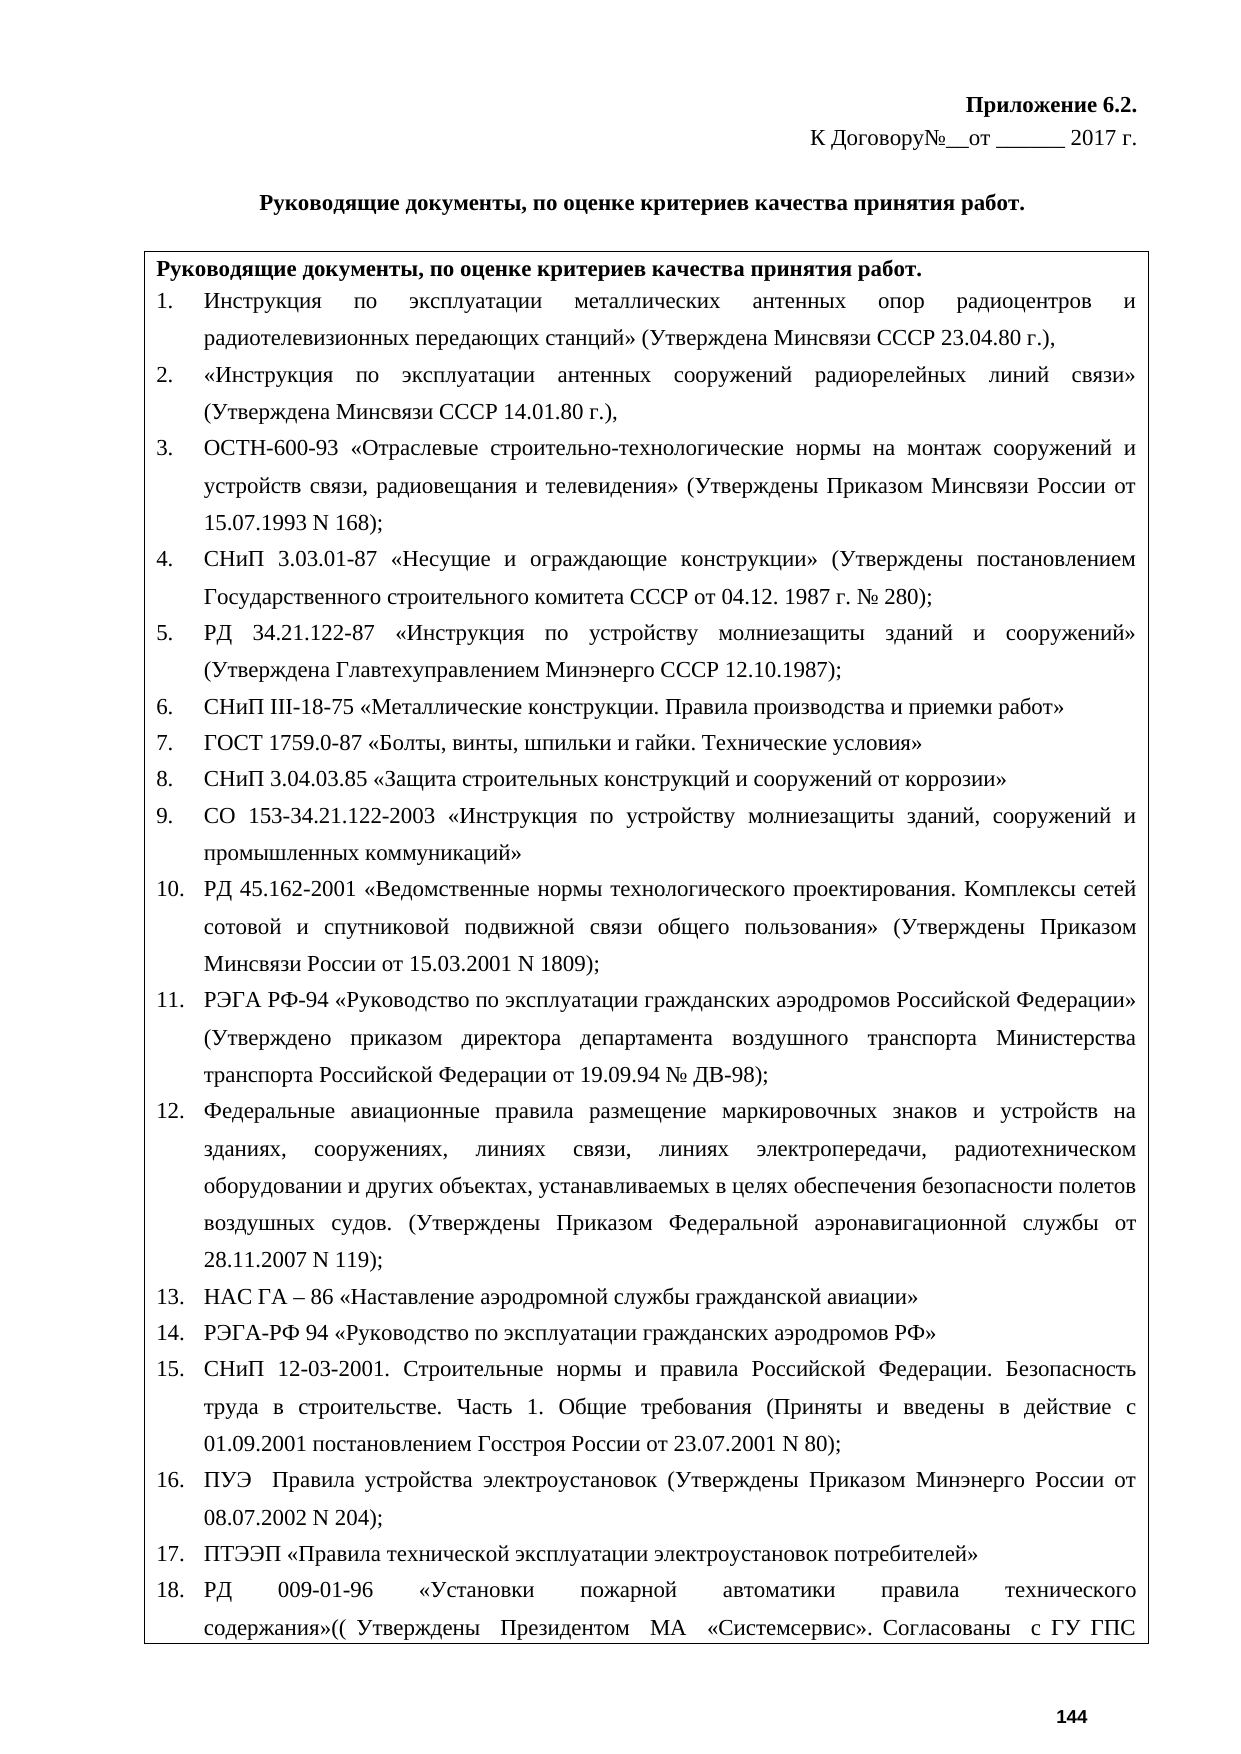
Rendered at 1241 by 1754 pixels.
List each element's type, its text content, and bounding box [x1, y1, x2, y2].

text К Договору№__от ______ 2017 г. [148, 121, 1137, 153]
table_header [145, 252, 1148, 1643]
text Руководящие документы, по оценке критериев качества принятия работ. [148, 186, 1137, 218]
text Приложение 6.2. [148, 88, 1137, 121]
